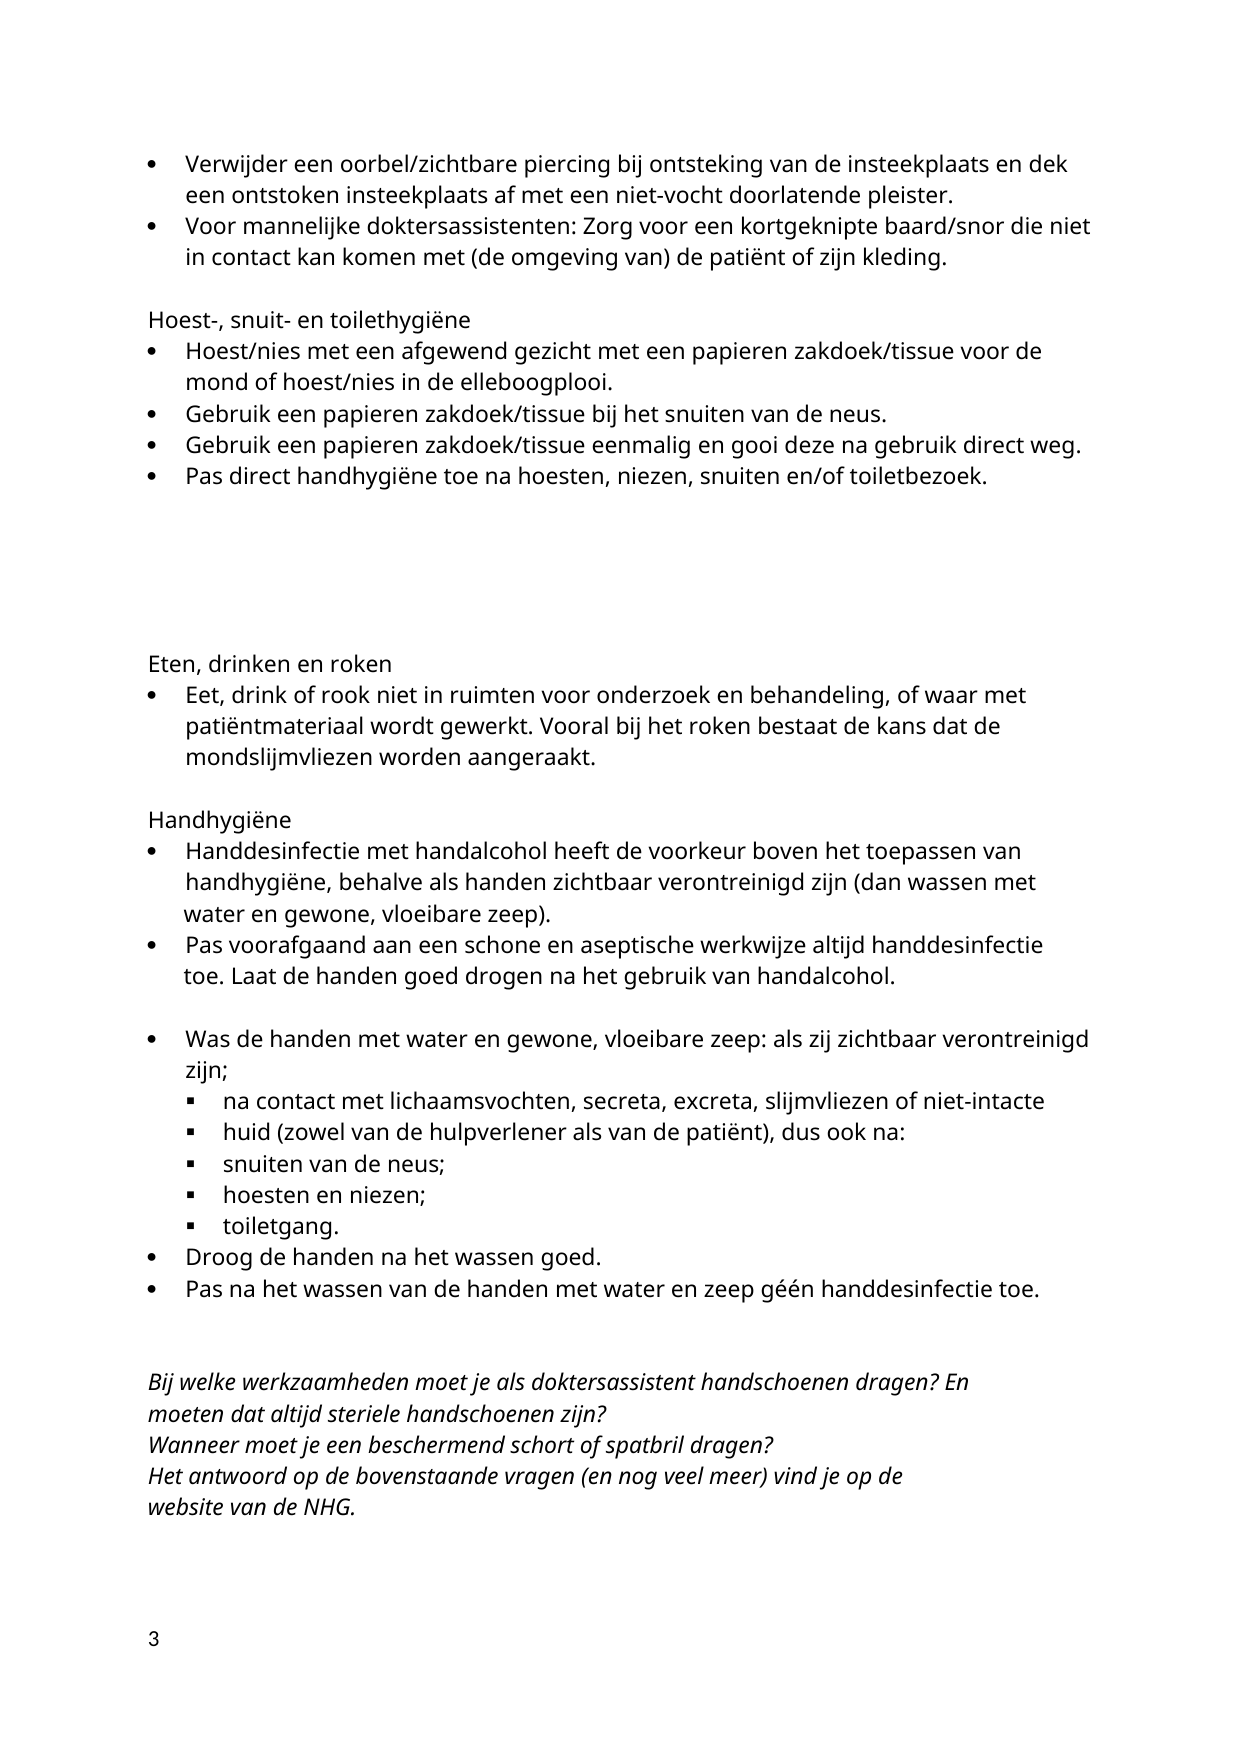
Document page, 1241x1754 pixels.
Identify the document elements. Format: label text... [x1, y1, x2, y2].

text Bij welke werkzaamheden moet je als doktersassistent handschoenen dragen? En [148, 1366, 1093, 1398]
list huid (zowel van de hulpverlener als van de patiënt), dus ook na: [185, 1116, 1093, 1148]
list Was de handen met water en gewone, vloeibare zeep: als zij zichtbaar verontreinigd zijn; [148, 1023, 1093, 1085]
list hoesten en niezen; [185, 1179, 1093, 1210]
text toe. Laat de handen goed drogen na het gebruik van handalcohol. [148, 960, 1093, 991]
text Het antwoord op de bovenstaande vragen (en nog veel meer) vind je op de [148, 1460, 1093, 1491]
list Gebruik een papieren zakdoek/tissue bij het snuiten van de neus. [148, 398, 1093, 429]
list Pas direct handhygiëne toe na hoesten, niezen, snuiten en/of toiletbezoek. [148, 460, 1093, 491]
list toiletgang. [185, 1210, 1093, 1241]
text Eten, drinken en roken [148, 648, 1093, 679]
list Droog de handen na het wassen goed. [148, 1241, 1093, 1273]
list Handdesinfectie met handalcohol heeft de voorkeur boven het toepassen van handhygiëne, behalve als handen zichtbaar verontreinigd zijn (dan wassen met [148, 835, 1093, 898]
list Pas voorafgaand aan een schone en aseptische werkwijze altijd handdesinfectie [148, 929, 1093, 960]
list Pas na het wassen van de handen met water en zeep géén handdesinfectie toe. [148, 1273, 1093, 1304]
list Voor mannelijke doktersassistenten: Zorg voor een kortgeknipte baard/snor die niet in contact kan komen met (de omgeving van) de patiënt of zijn kleding. [148, 210, 1093, 273]
list na contact met lichaamsvochten, secreta, excreta, slijmvliezen of niet-intacte [185, 1085, 1093, 1116]
list Gebruik een papieren zakdoek/tissue eenmalig en gooi deze na gebruik direct weg. [148, 429, 1093, 460]
text website van de NHG. [148, 1491, 1093, 1523]
list snuiten van de neus; [185, 1148, 1093, 1179]
list Verwijder een oorbel/zichtbare piercing bij ontsteking van de insteekplaats en dek een ontstoken insteekplaats af met een niet-vocht doorlatende pleister. [148, 148, 1093, 210]
text Handhygiëne [148, 804, 1093, 835]
text moeten dat altijd steriele handschoenen zijn? [148, 1398, 1093, 1429]
list Hoest/nies met een afgewend gezicht met een papieren zakdoek/tissue voor de mond of hoest/nies in de elleboogplooi. [148, 335, 1093, 398]
text water en gewone, vloeibare zeep). [148, 898, 1093, 929]
text Hoest-, snuit- en toilethygiëne [148, 304, 1093, 335]
text Wanneer moet je een beschermend schort of spatbril dragen? [148, 1429, 1093, 1460]
list Eet, drink of rook niet in ruimten voor onderzoek en behandeling, of waar met patiëntmateriaal wordt gewerkt. Vooral bij het roken bestaat de kans dat de mondslijmvliezen worden aangeraakt. [148, 679, 1093, 773]
